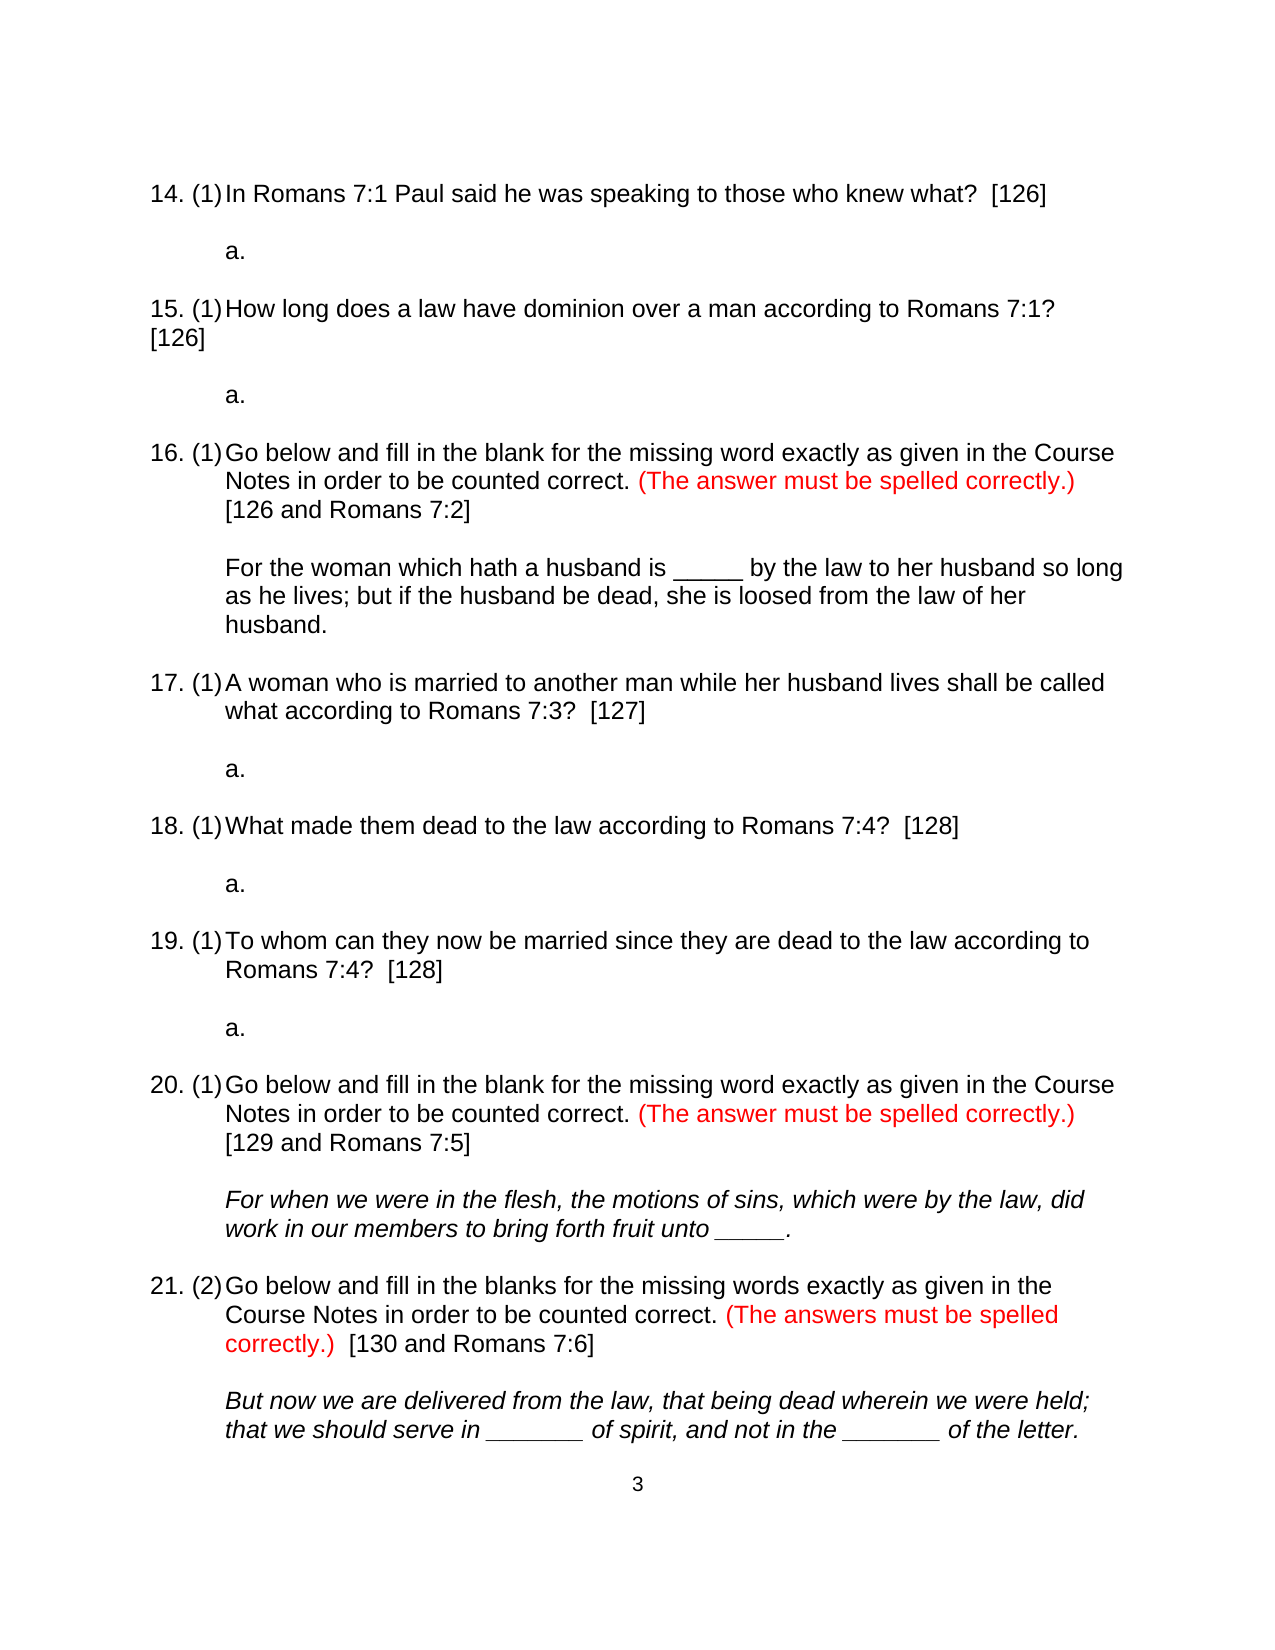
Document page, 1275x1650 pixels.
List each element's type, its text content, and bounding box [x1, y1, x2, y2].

text 19. (1) To whom can they now be married since they are dead to the law according to Romans 7:4? [128] [150, 926, 1125, 984]
text 15. (1) How long does a law have dominion over a man according to Romans 7:1? [126] [150, 294, 1125, 351]
text 20. (1) Go below and fill in the blank for the missing word exactly as given in the Course Notes in order to be counted correct. (The answer must be spelled correctly.) [129 and Romans 7:5] [150, 1070, 1125, 1156]
text a. [150, 1012, 1125, 1041]
text 21. (2) Go below and fill in the blanks for the missing words exactly as given in the Course Notes in order to be counted correct. (The answers must be spelled correctly.) [130 and Romans 7:6] [150, 1271, 1125, 1357]
text a. [150, 236, 1125, 265]
text 16. (1) Go below and fill in the blank for the missing word exactly as given in the Course Notes in order to be counted correct. (The answer must be spelled correctly.) [126 and Romans 7:2] [150, 437, 1125, 524]
text 17. (1) A woman who is married to another man while her husband lives shall be called what according to Romans 7:3? [127] [150, 667, 1125, 725]
text 18. (1) What made them dead to the law according to Romans 7:4? [128] [150, 811, 1125, 840]
text a. [150, 754, 1125, 782]
text a. [150, 380, 1125, 409]
text 14. (1) In Romans 7:1 Paul said he was speaking to those who knew what? [126] [150, 179, 1125, 207]
text a. [150, 869, 1125, 897]
text But now we are delivered from the law, that being dead wherein we were held; that we should serve in _______ of spirit, and not in the _______ of the letter. [225, 1386, 1125, 1444]
text For the woman which hath a husband is _____ by the law to her husband so long as he lives; but if the husband be dead, she is loosed from the law of her husband. [225, 552, 1125, 639]
text For when we were in the flesh, the motions of sins, which were by the law, did work in our members to bring forth fruit unto _____. [225, 1185, 1125, 1242]
